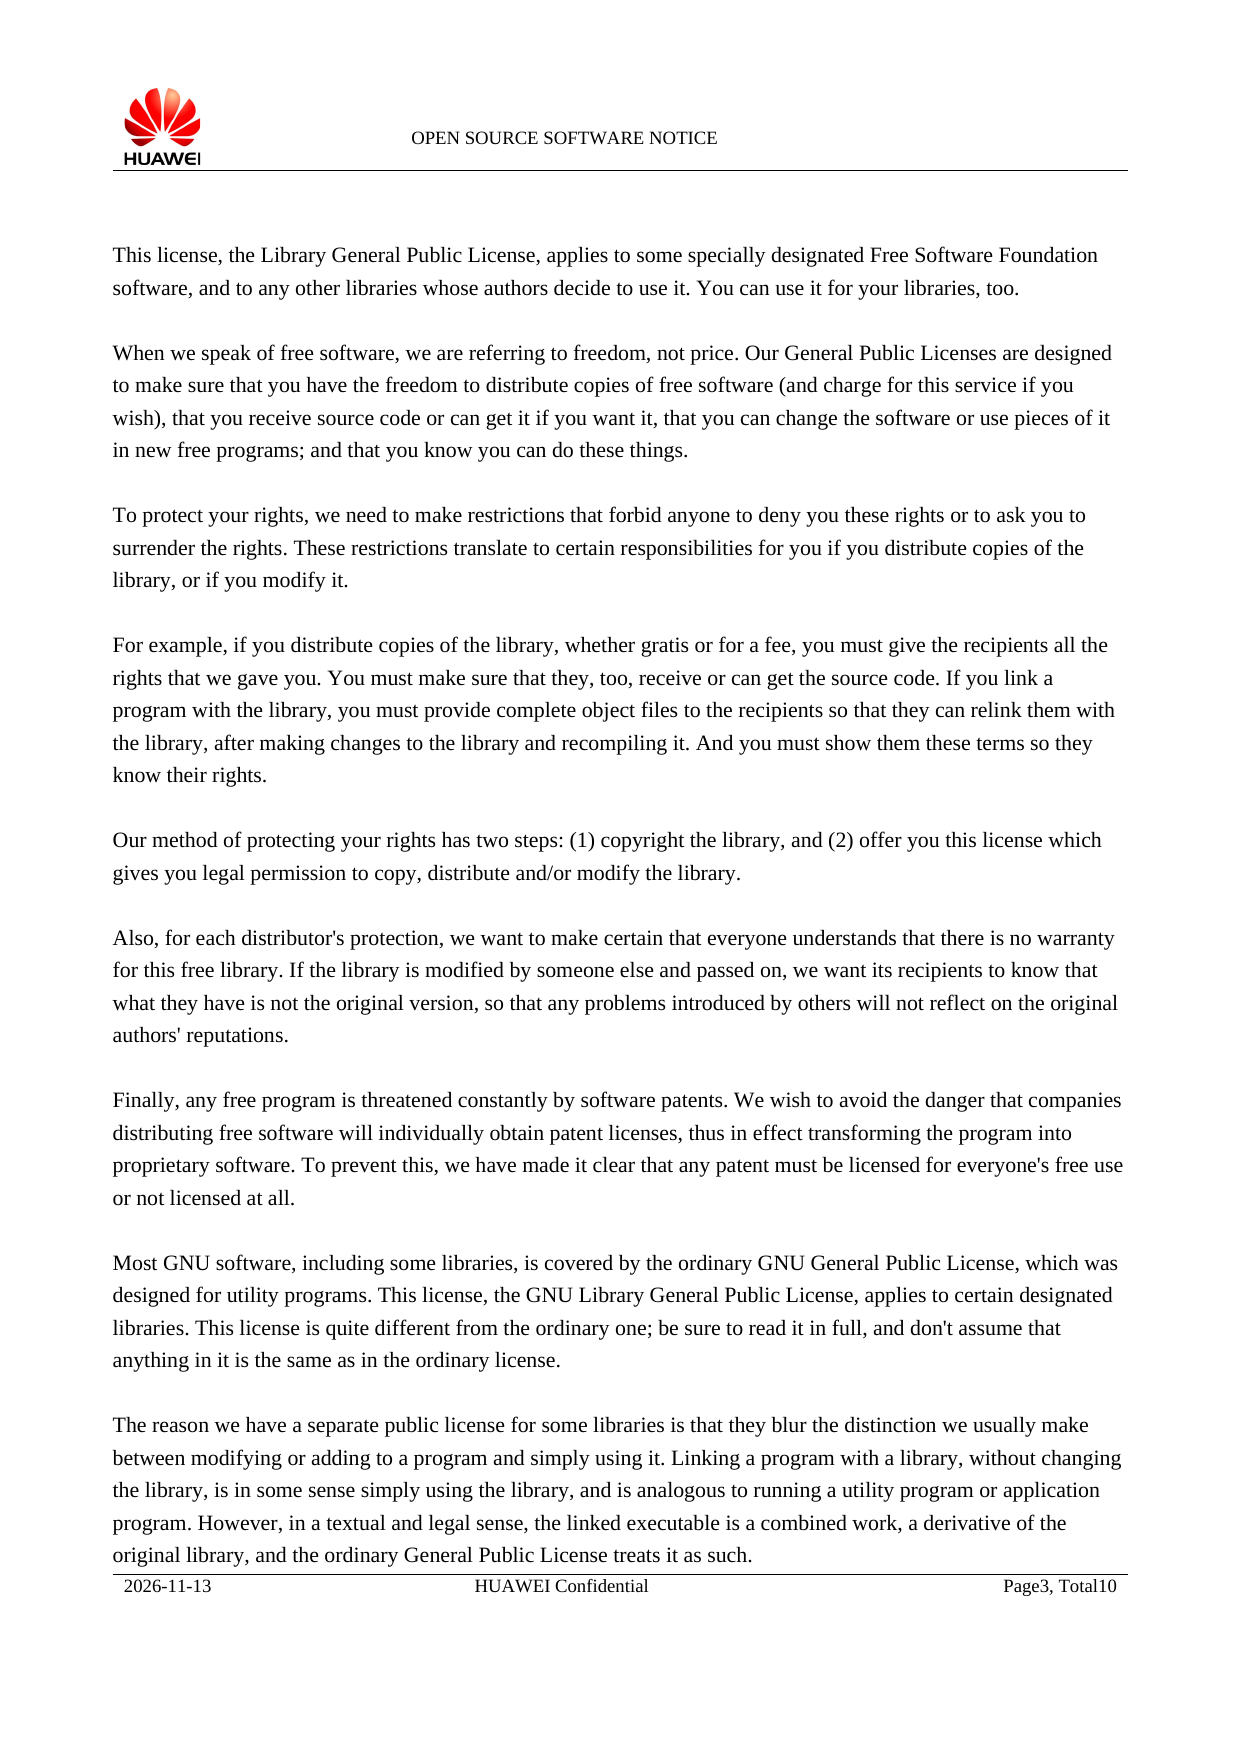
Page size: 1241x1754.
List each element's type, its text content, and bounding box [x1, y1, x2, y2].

picture [124, 88, 201, 165]
